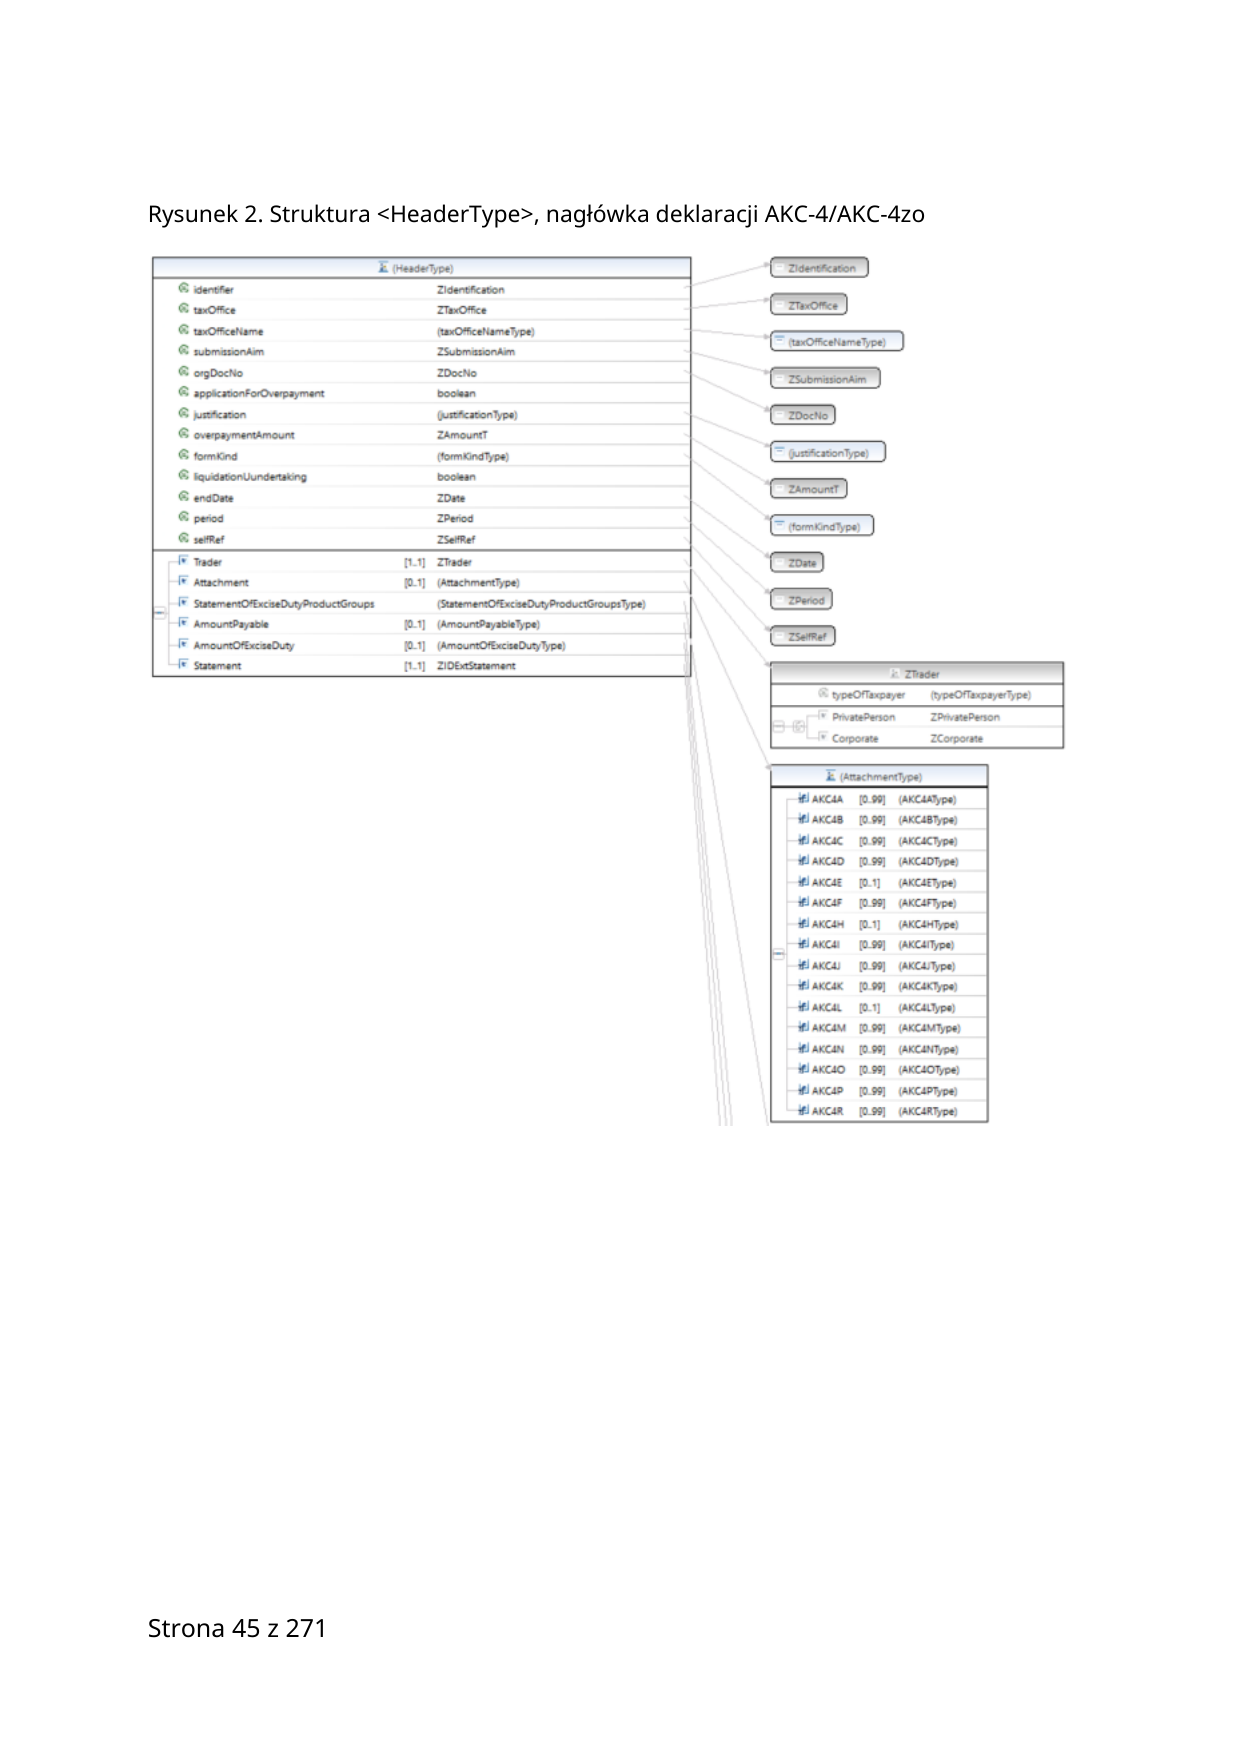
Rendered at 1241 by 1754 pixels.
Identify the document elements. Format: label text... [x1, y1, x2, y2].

picture [147, 250, 1092, 1126]
